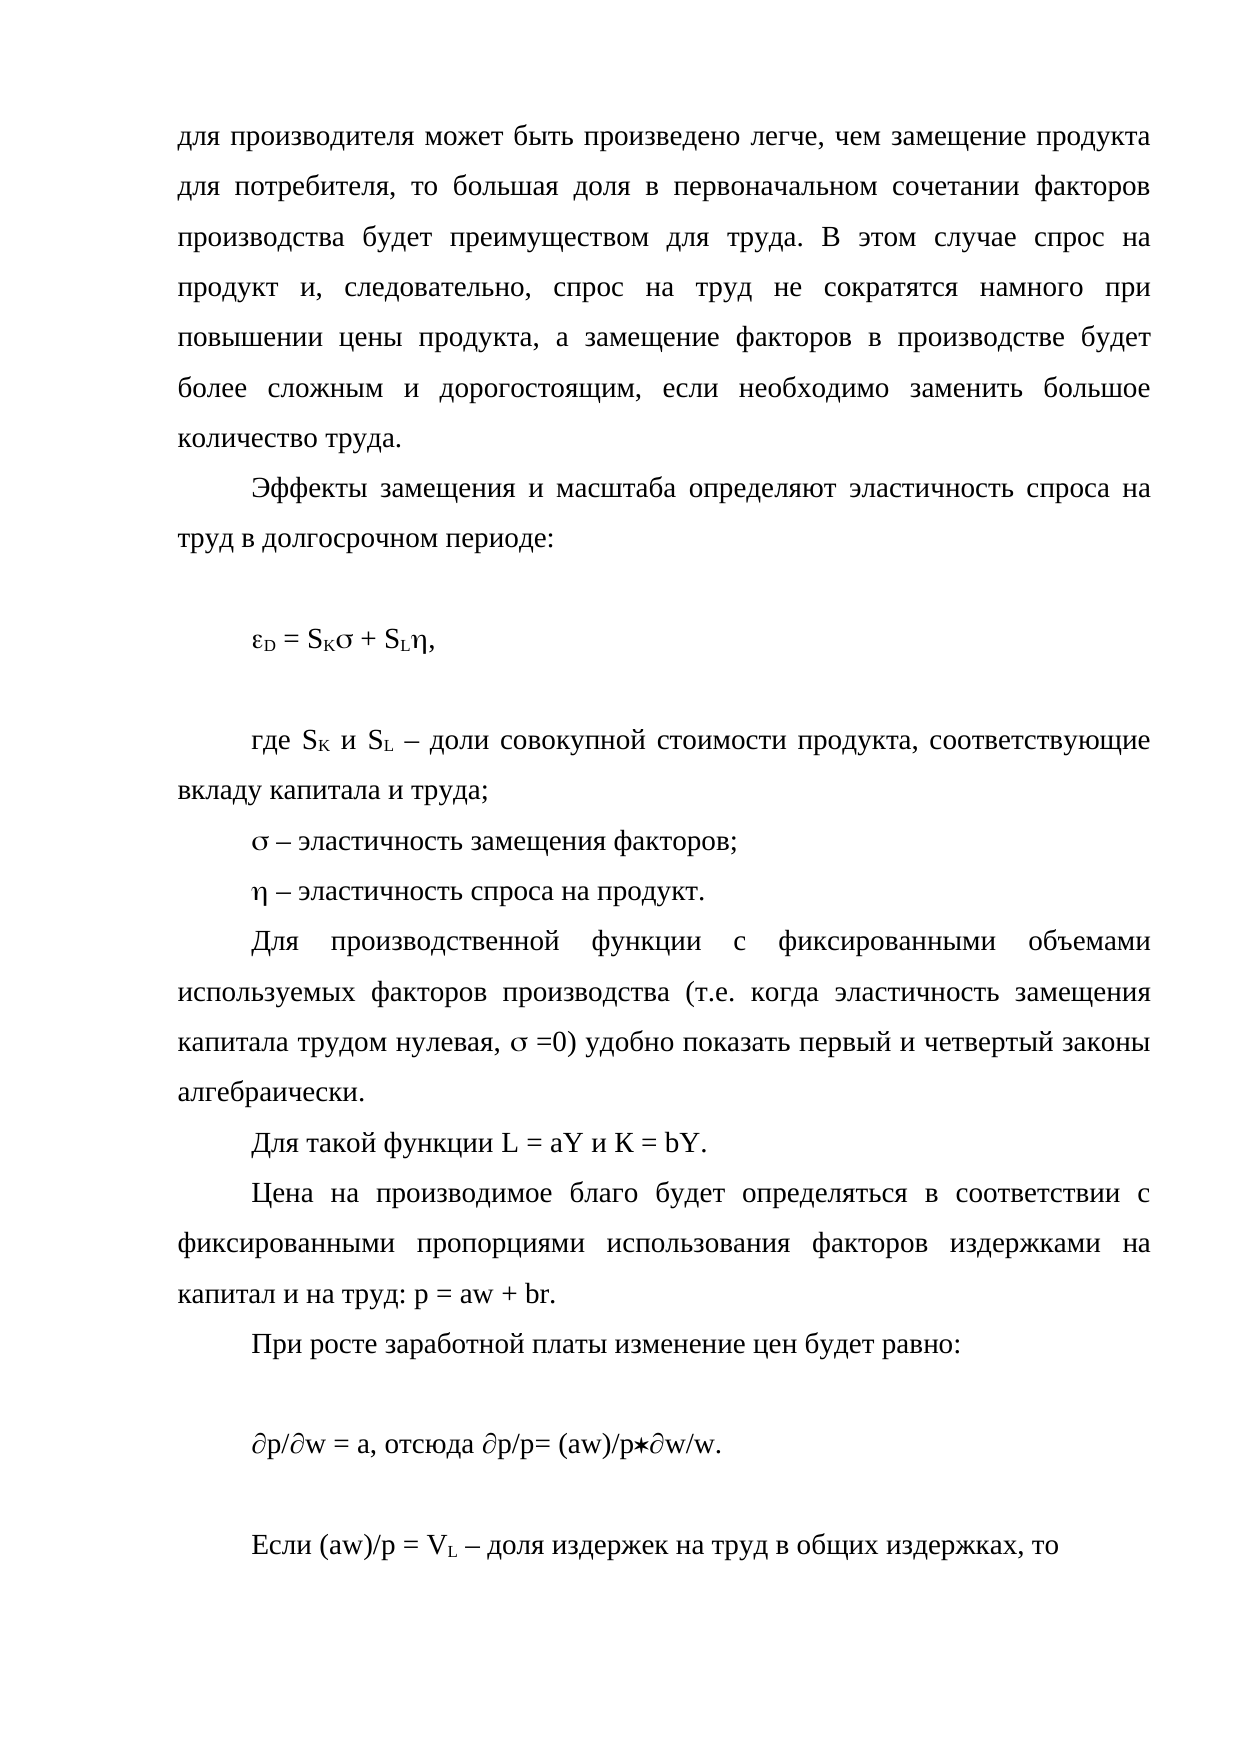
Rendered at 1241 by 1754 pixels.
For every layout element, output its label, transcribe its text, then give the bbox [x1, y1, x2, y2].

text – эластичность спроса на продукт. [177, 873, 1152, 907]
text D = SK + SL, [177, 621, 1152, 655]
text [177, 118, 1152, 453]
text Цена на производимое благо будет определяться в соответствии с фиксированными пропорциями использования факторов издержками на капитал и на труд: p = aw + br. [177, 1175, 1152, 1309]
text где SK и SL – доли совокупной стоимости продукта, соответствующие вкладу капитала и труда; [177, 722, 1152, 806]
text Для такой функции L = aY и К = bY. [177, 1125, 1152, 1158]
text При росте заработной платы изменение цен будет равно: [177, 1326, 1152, 1359]
text Если (aw)/p = VL – доля издержек на труд в общих издержках, то [177, 1527, 1152, 1561]
text – эластичность замещения факторов; [177, 823, 1152, 856]
text p/w = a, отсюда p/p= (aw)/pw/w. [177, 1427, 1152, 1460]
text Эффекты замещения и масштаба определяют эластичность спроса на труд в долгосрочном периоде: [177, 470, 1152, 554]
text Для производственной функции с фиксированными объемами используемых факторов производства (т.е. когда эластичность замещения капитала трудом нулевая, =0) удобно показать первый и четвертый законы алгебраически. [177, 923, 1152, 1108]
